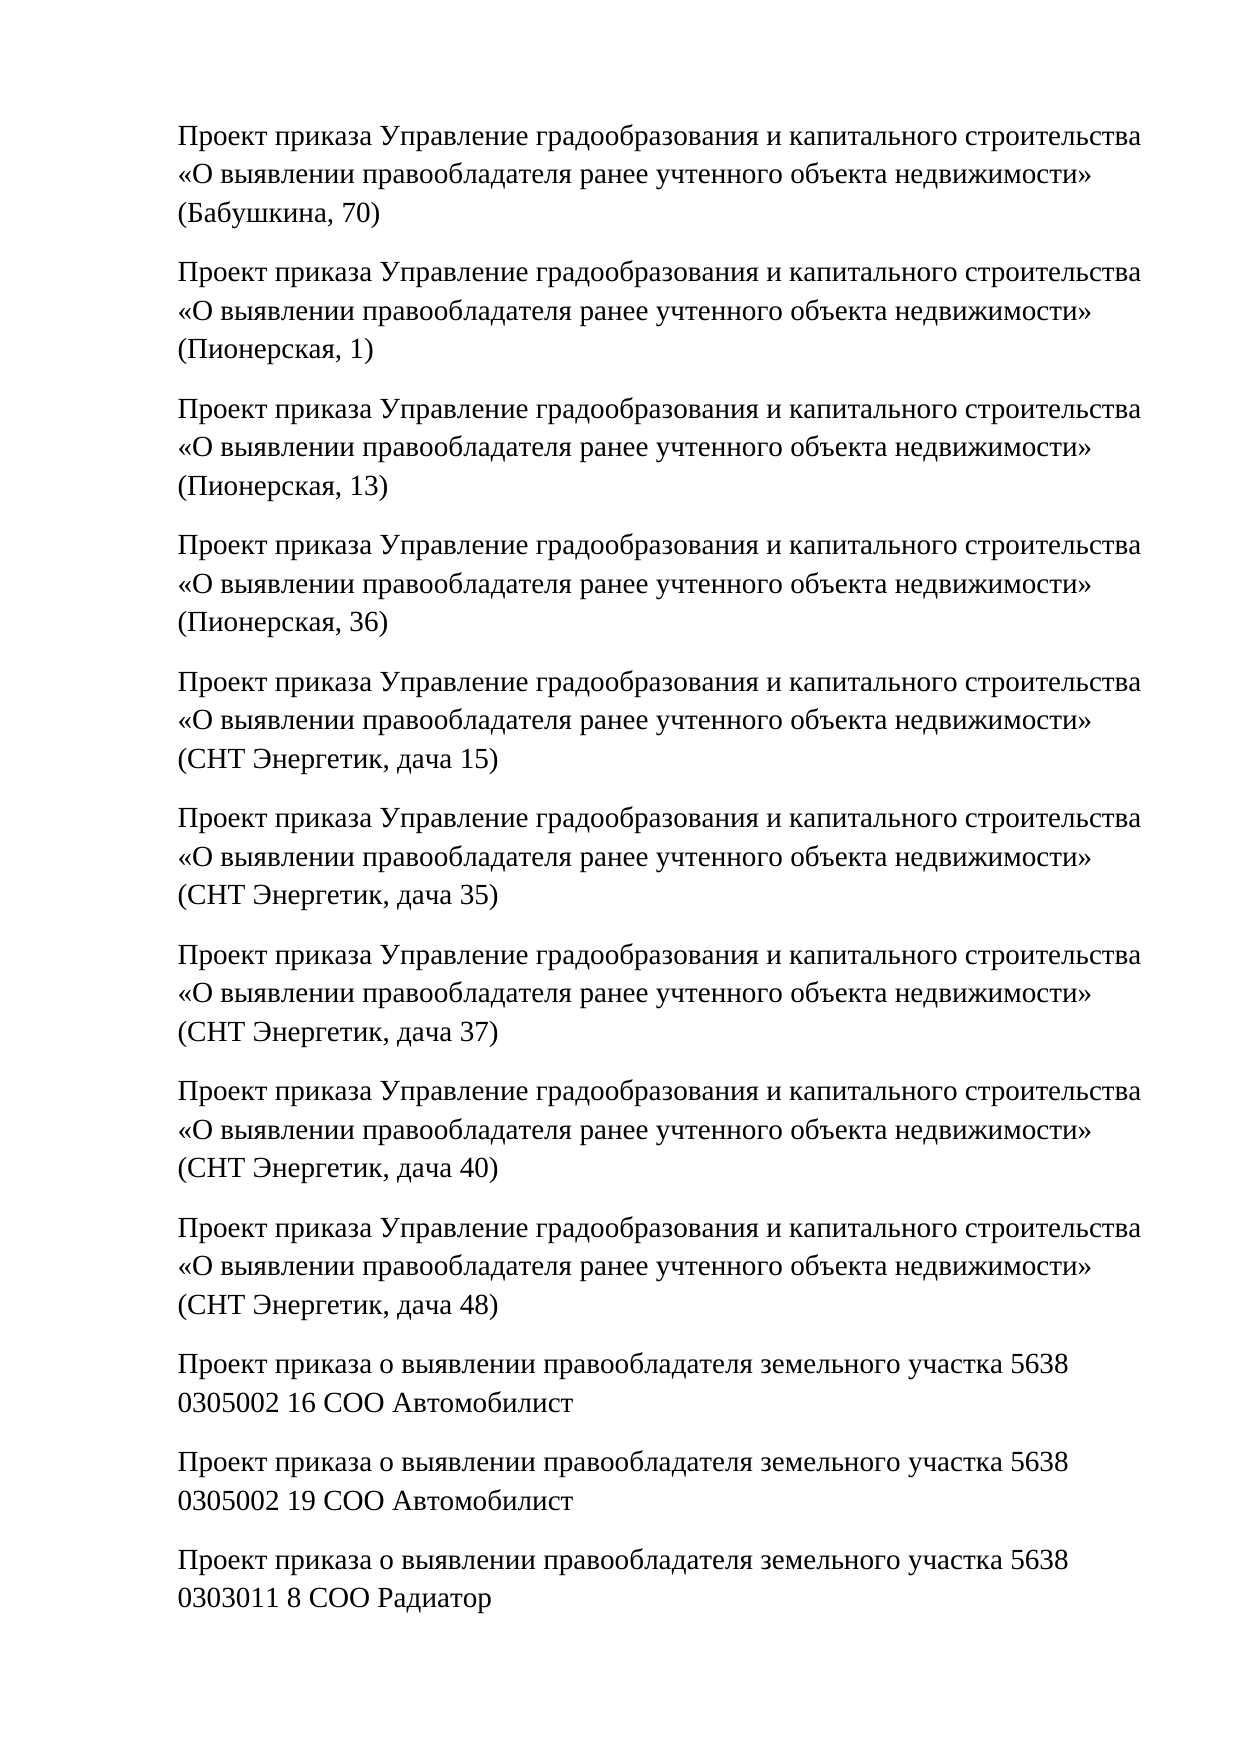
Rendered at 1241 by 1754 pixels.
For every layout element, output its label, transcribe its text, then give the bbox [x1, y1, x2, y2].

text Проект приказа Управление градообразования и капитального строительства «О выявлении правообладателя ранее учтенного объекта недвижимости» (СНТ Энергетик, дача 37) [177, 937, 1152, 1047]
text Проект приказа о выявлении правообладателя земельного участка 5638 0305002 19 СОО Автомобилист [177, 1444, 1152, 1516]
text Проект приказа Управление градообразования и капитального строительства «О выявлении правообладателя ранее учтенного объекта недвижимости» (СНТ Энергетик, дача 15) [177, 664, 1152, 774]
text Проект приказа Управление градообразования и капитального строительства «О выявлении правообладателя ранее учтенного объекта недвижимости» (Бабушкина, 70) [177, 118, 1152, 229]
text Проект приказа Управление градообразования и капитального строительства «О выявлении правообладателя ранее учтенного объекта недвижимости» (Пионерская, 1) [177, 254, 1152, 365]
text Проект приказа Управление градообразования и капитального строительства «О выявлении правообладателя ранее учтенного объекта недвижимости» (Пионерская, 36) [177, 527, 1152, 638]
text Проект приказа Управление градообразования и капитального строительства «О выявлении правообладателя ранее учтенного объекта недвижимости» (СНТ Энергетик, дача 40) [177, 1073, 1152, 1184]
text Проект приказа Управление градообразования и капитального строительства «О выявлении правообладателя ранее учтенного объекта недвижимости» (СНТ Энергетик, дача 48) [177, 1210, 1152, 1320]
text Проект приказа Управление градообразования и капитального строительства «О выявлении правообладателя ранее учтенного объекта недвижимости» (Пионерская, 13) [177, 391, 1152, 502]
text Проект приказа Управление градообразования и капитального строительства «О выявлении правообладателя ранее учтенного объекта недвижимости» (СНТ Энергетик, дача 35) [177, 800, 1152, 911]
text Проект приказа о выявлении правообладателя земельного участка 5638 0305002 16 СОО Автомобилист [177, 1346, 1152, 1418]
text Проект приказа о выявлении правообладателя земельного участка 5638 0303011 8 СОО Радиатор [177, 1542, 1152, 1614]
